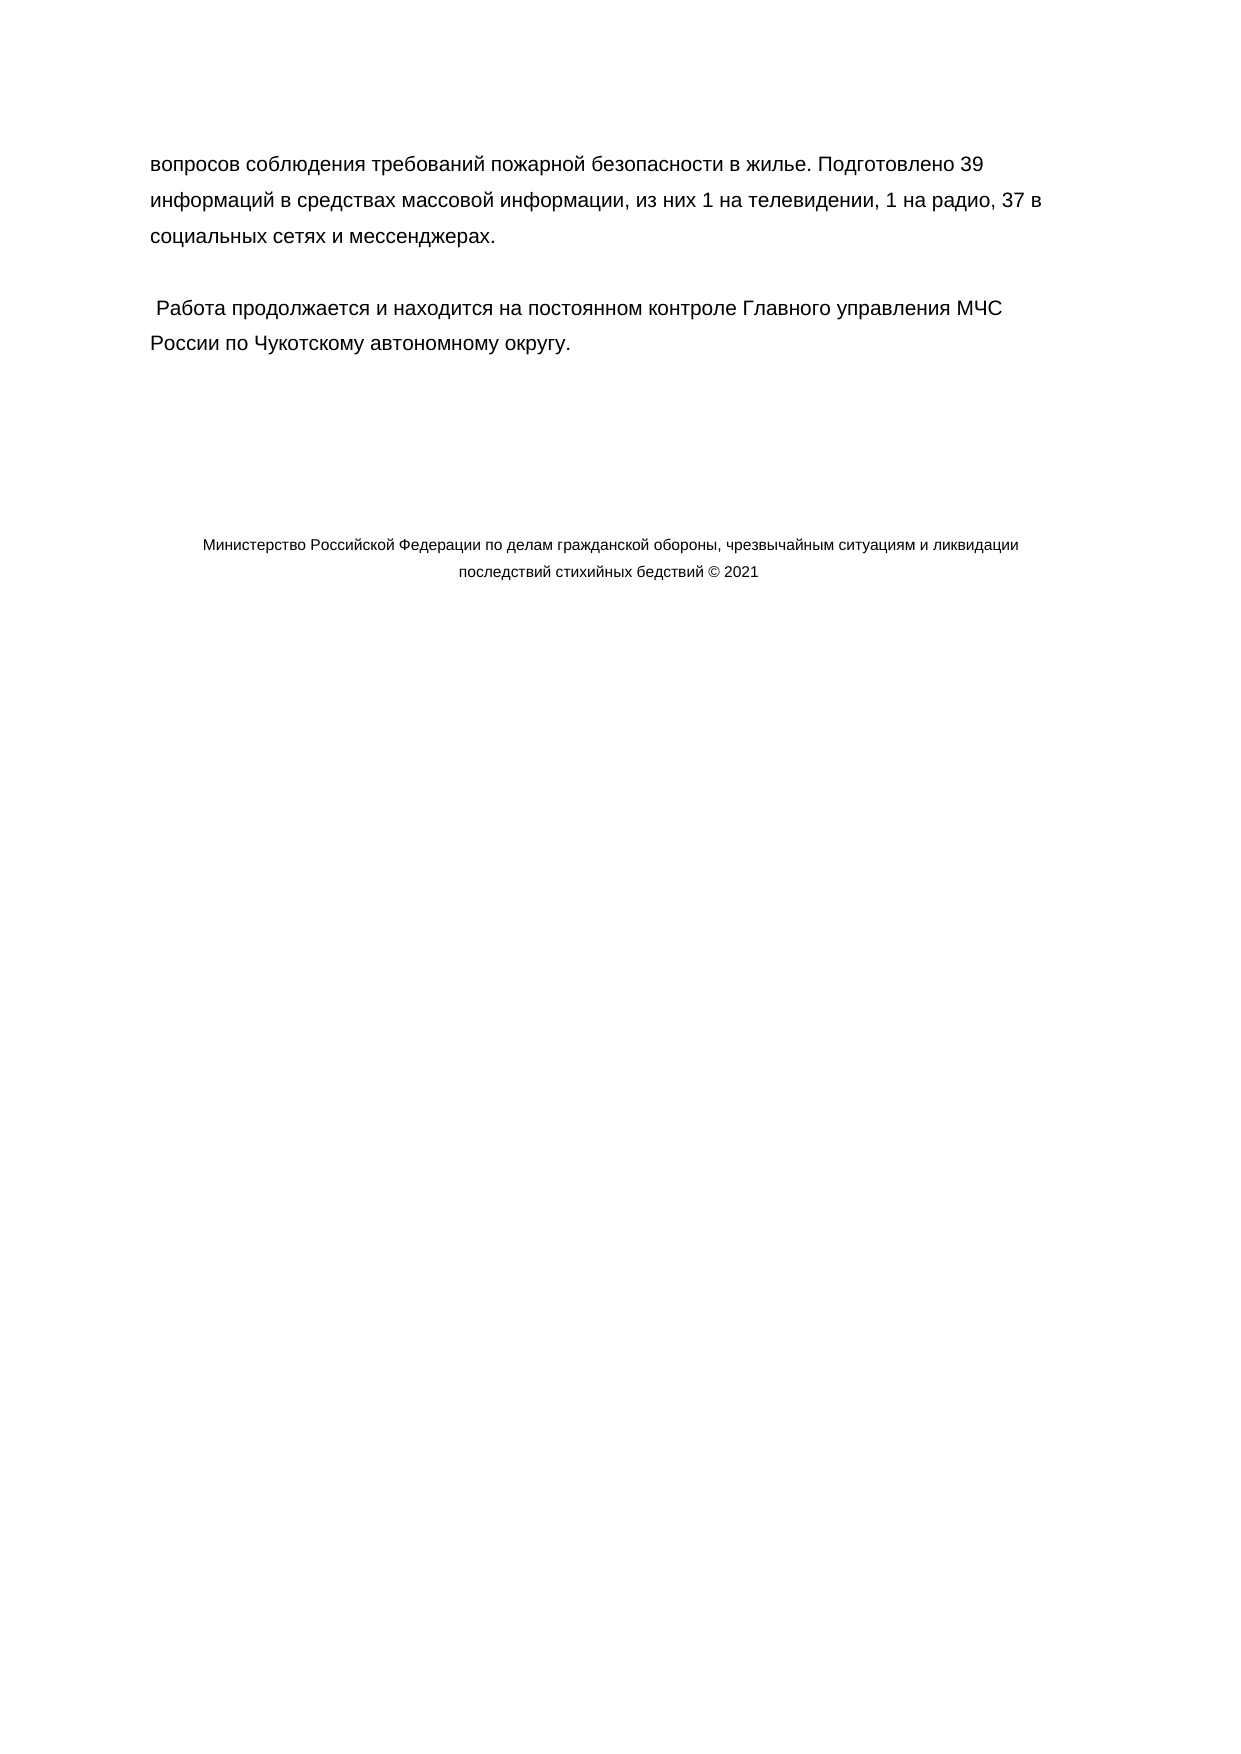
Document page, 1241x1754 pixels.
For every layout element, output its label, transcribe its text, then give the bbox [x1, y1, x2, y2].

table_cell Министерство Российской Федерации по делам гражданской обороны, чрезвычайным ситуациям и ликвидации последствий стихийных бедствий © 2021 [140, 536, 1078, 618]
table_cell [140, 150, 1078, 536]
